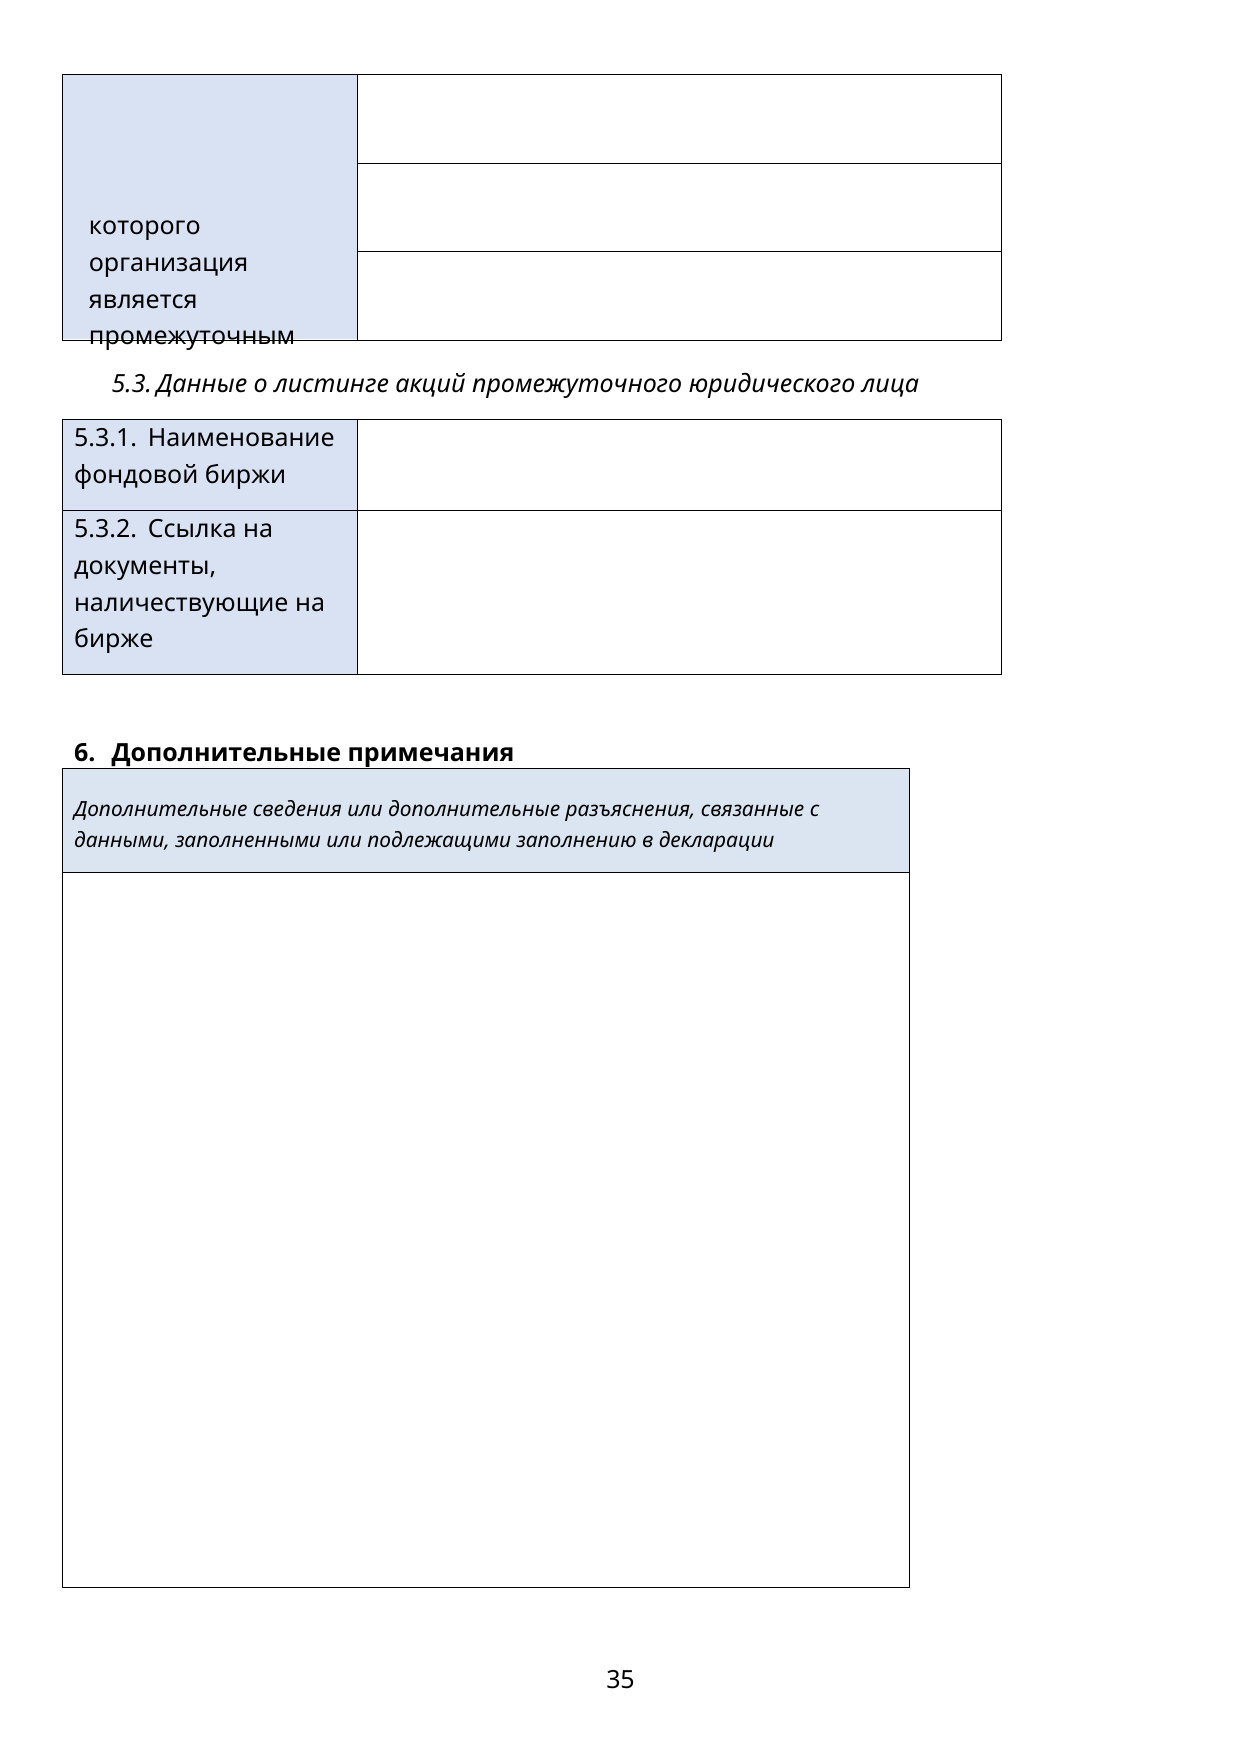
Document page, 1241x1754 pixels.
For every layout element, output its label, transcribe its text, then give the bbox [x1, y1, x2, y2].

table_cell [358, 511, 1001, 674]
list Данные о листинге акций промежуточного юридического лица [111, 366, 1167, 399]
table_header Дополнительные сведения или дополнительные разъяснения, связанные с данными, заполненными или подлежащими заполнению в декларации [63, 769, 909, 872]
table_header Наименование фондовой биржи [63, 420, 357, 510]
table_cell [358, 252, 1001, 339]
table_cell Ссылка на документы, наличествующие на бирже [63, 511, 357, 674]
table_cell [358, 164, 1001, 251]
list Дополнительные примечания [74, 734, 1167, 768]
table_cell [358, 75, 1001, 162]
table_header [358, 420, 1001, 510]
table_cell [63, 873, 909, 1587]
